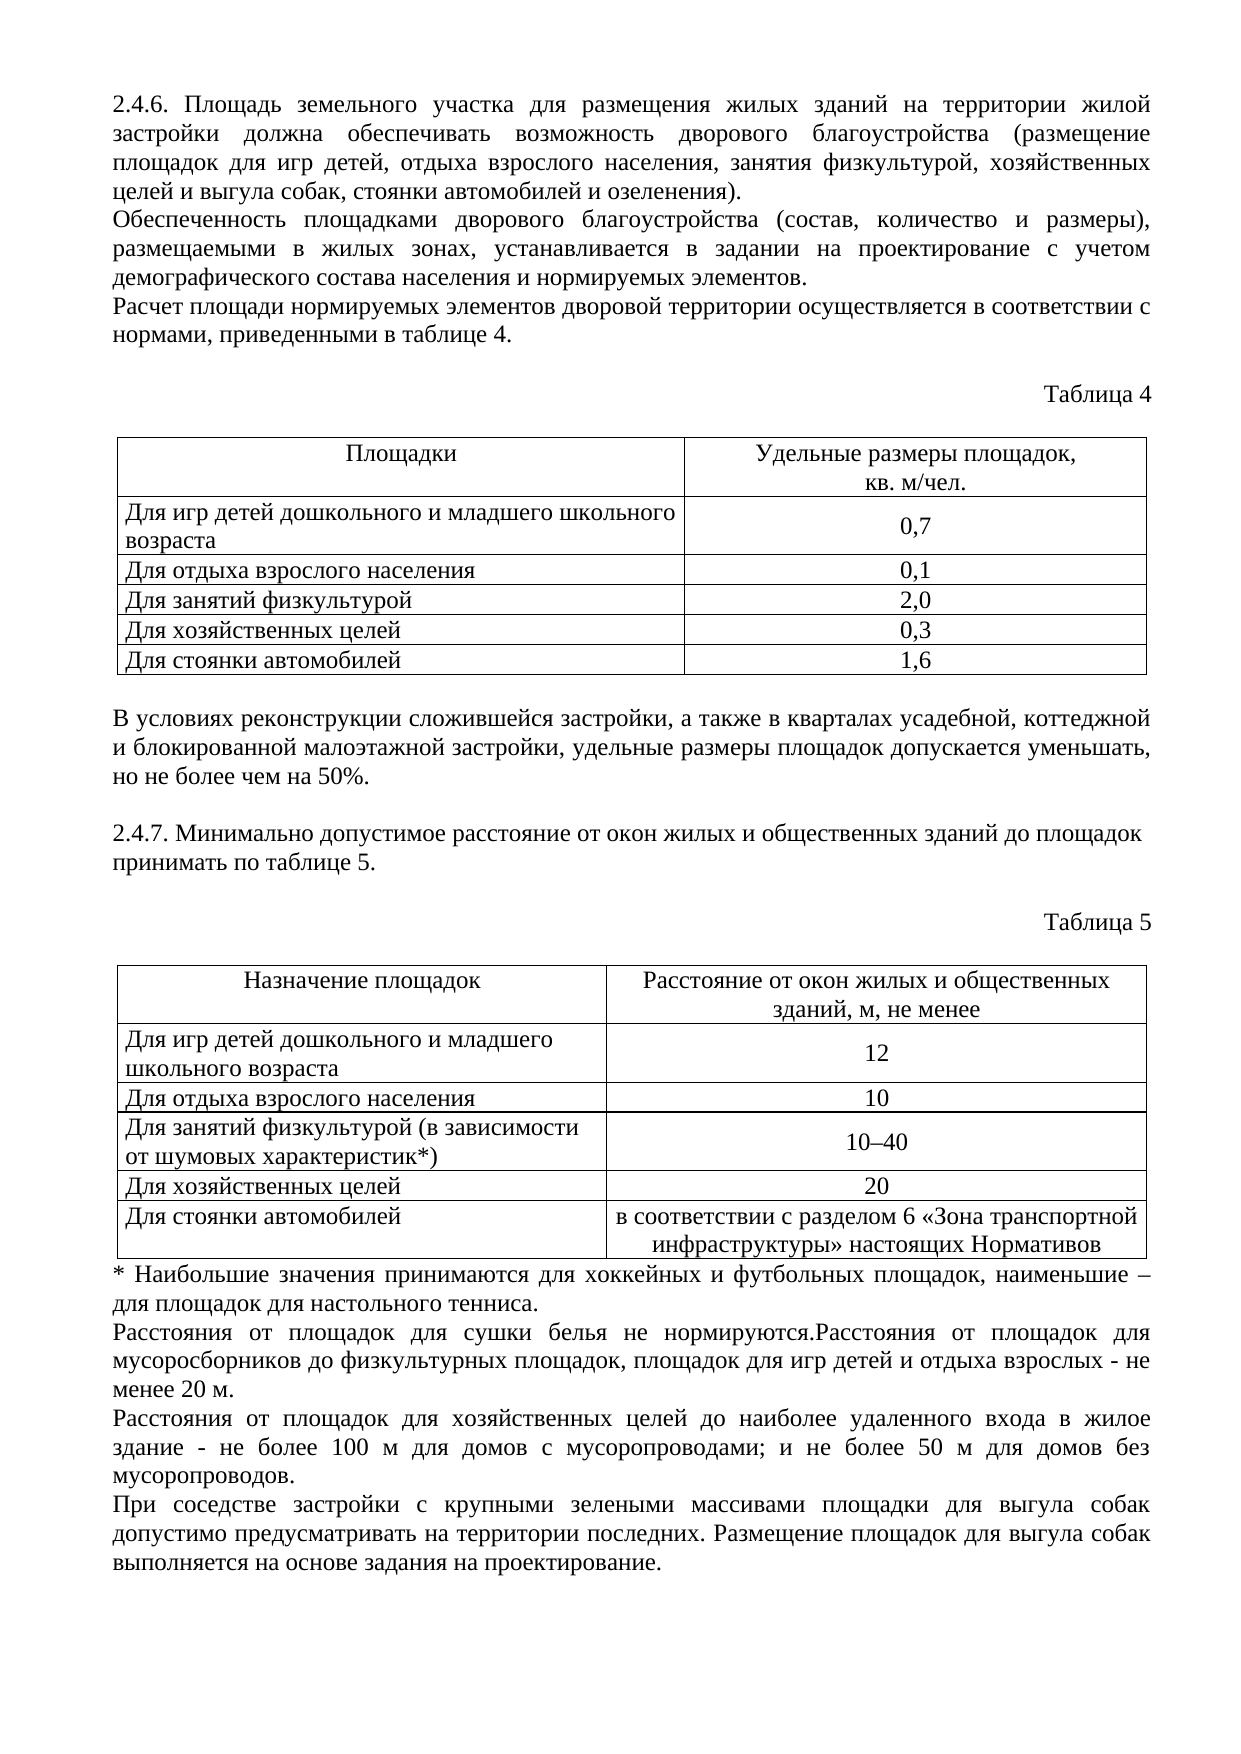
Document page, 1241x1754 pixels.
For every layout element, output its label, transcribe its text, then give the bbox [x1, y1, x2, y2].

text Расстояния от площадок для сушки белья не нормируются.Расстояния от площадок для мусоросборников до физкультурных площадок, площадок для игр детей и отдыха взрослых - не менее 20 м. [112, 1317, 1152, 1403]
text 2.4.6. Площадь земельного участка для размещения жилых зданий на территории жилой застройки должна обеспечивать возможность дворового благоустройства (размещение площадок для игр детей, отдыха взрослого населения, занятия физкультурой, хозяйственных целей и выгула собак, стоянки автомобилей и озеленения). [112, 89, 1152, 204]
table_header Удельные размеры площадок, кв. м/чел. [685, 438, 1146, 496]
table_cell Для стоянки автомобилей [118, 1201, 606, 1258]
text В условиях реконструкции сложившейся застройки, а также в кварталах усадебной, коттеджной и блокированной малоэтажной застройки, удельные размеры площадок допускается уменьшать, но не более чем на 50%. [112, 703, 1152, 789]
text При соседстве застройки с крупными зелеными массивами площадки для выгула собак допустимо предусматривать на территории последних. Размещение площадок для выгула собак выполняется на основе задания на проектирование. [112, 1489, 1152, 1576]
text Расстояния от площадок для хозяйственных целей до наиболее удаленного входа в жилое здание - не более 100 м для домов с мусоропроводами; и не более 50 м для домов без мусоропроводов. [112, 1403, 1152, 1489]
text * Наибольшие значения принимаются для хоккейных и футбольных площадок, наименьшие – для площадок для настольного тенниса. [112, 1259, 1152, 1317]
table_cell 10–40 [607, 1113, 1146, 1170]
table_cell в соответствии с разделом 6 «Зона транспортной инфраструктуры» настоящих Нормативов [607, 1201, 1146, 1258]
text Таблица 4 [112, 377, 1152, 408]
table_cell Для хозяйственных целей [118, 615, 684, 644]
table_header Назначение площадок [118, 966, 606, 1023]
table_cell 0,1 [685, 555, 1146, 584]
text 2.4.7. Минимально допустимое расстояние от окон жилых и общественных зданий до площадок принимать по таблице 5. [112, 818, 1152, 876]
table_cell 0,7 [685, 497, 1146, 554]
table_header Площадки [118, 438, 684, 496]
table_cell 2,0 [685, 585, 1146, 614]
table_cell Для занятий физкультурой (в зависимости от шумовых характеристик*) [118, 1113, 606, 1170]
table_cell Для стоянки автомобилей [118, 645, 684, 673]
table_cell 12 [607, 1024, 1146, 1082]
table_cell Для игр детей дошкольного и младшего школьного возраста [118, 497, 684, 554]
table_cell Для хозяйственных целей [118, 1171, 606, 1200]
table_cell 20 [607, 1171, 1146, 1200]
table_cell 10 [607, 1083, 1146, 1111]
text Таблица 5 [112, 905, 1152, 935]
table_cell 0,3 [685, 615, 1146, 644]
table_header Расстояние от окон жилых и общественных зданий, м, не менее [607, 966, 1146, 1023]
table_cell Для отдыха взрослого населения [118, 555, 684, 584]
table_cell Для занятий физкультурой [118, 585, 684, 614]
table_cell Для отдыха взрослого населения [118, 1083, 606, 1111]
text Обеспеченность площадками дворового благоустройства (состав, количество и размеры), размещаемыми в жилых зонах, устанавливается в задании на проектирование с учетом демографического состава населения и нормируемых элементов. [112, 204, 1152, 291]
table_cell Для игр детей дошкольного и младшего школьного возраста [118, 1024, 606, 1082]
text Расчет площади нормируемых элементов дворовой территории осуществляется в соответствии с нормами, приведенными в таблице 4. [112, 291, 1152, 348]
table_cell 1,6 [685, 645, 1146, 673]
